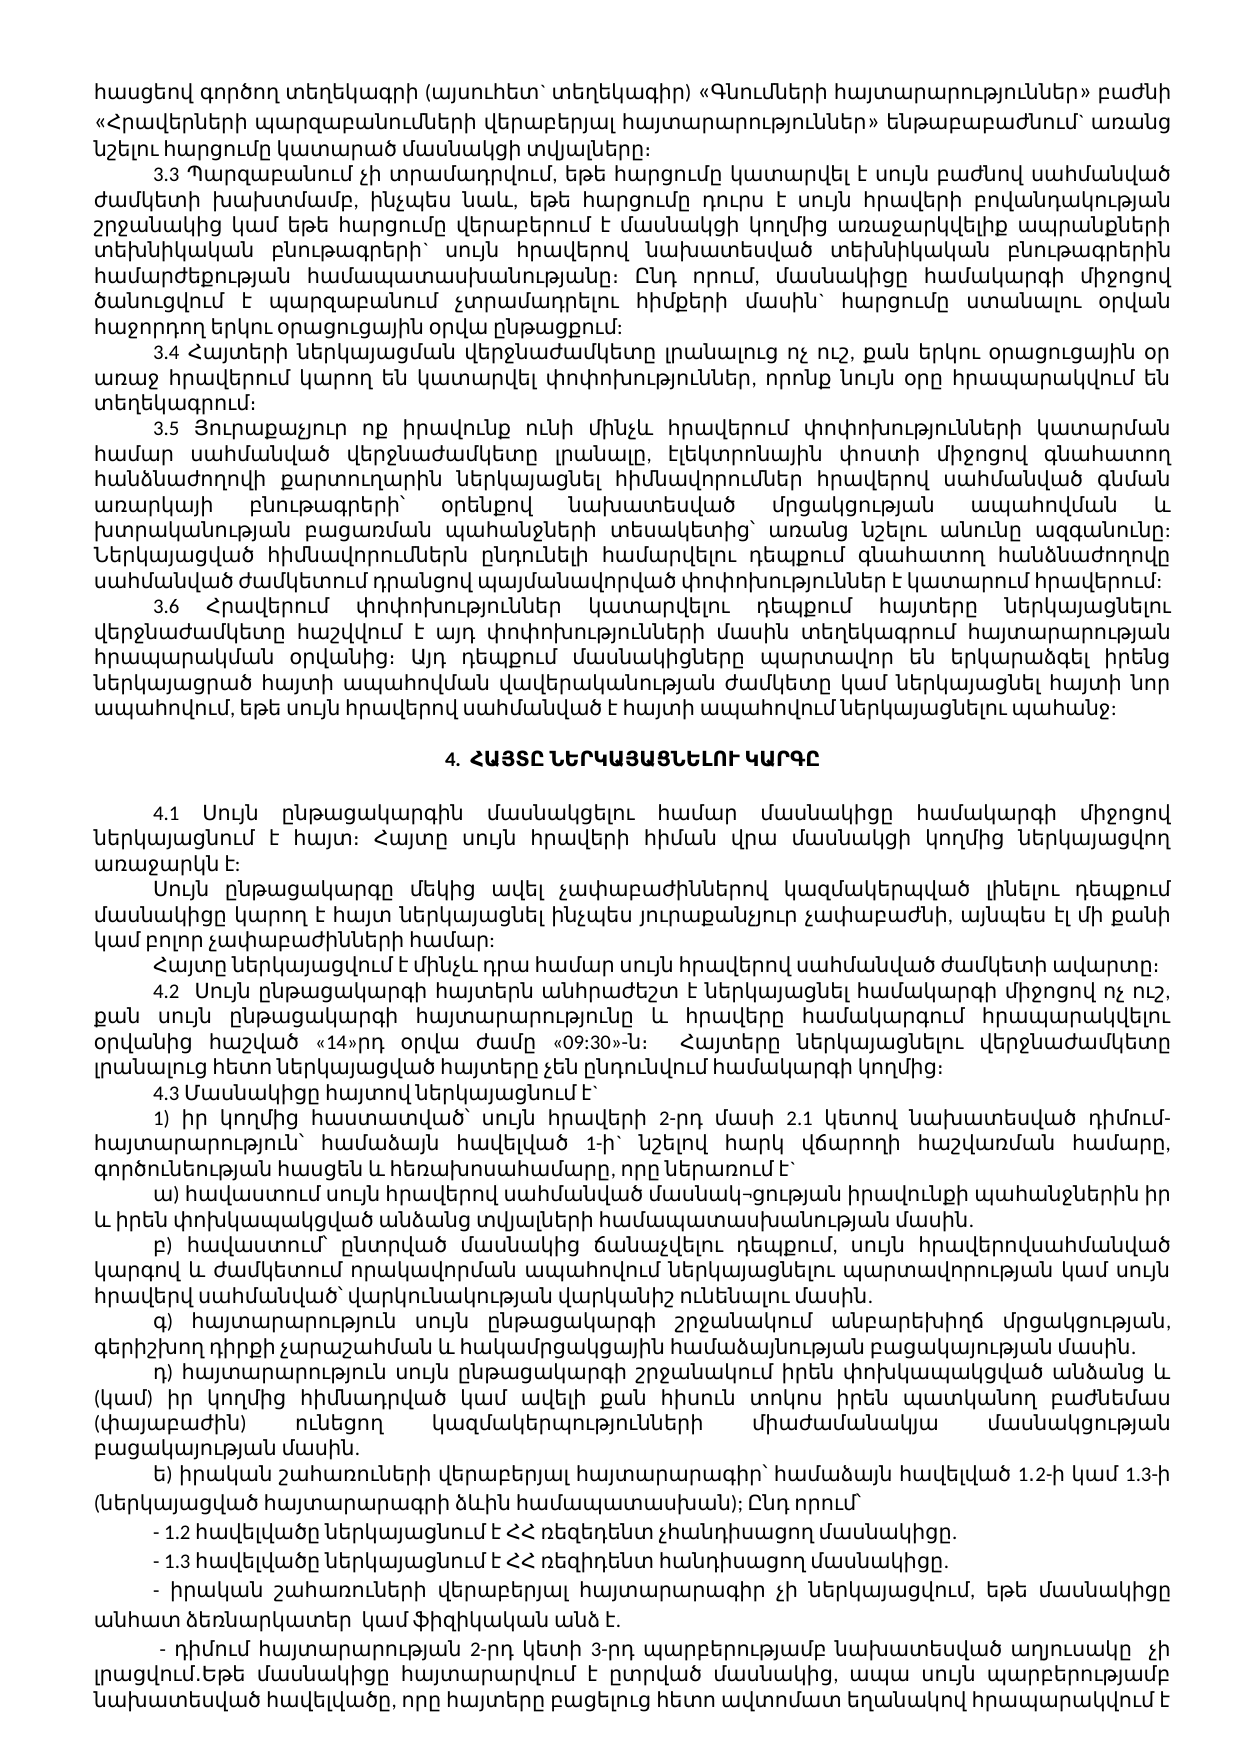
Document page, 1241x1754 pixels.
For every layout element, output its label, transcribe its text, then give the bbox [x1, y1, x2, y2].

text դ) հայտարարություն սույն ընթացակարգի շրջանակում իրեն փոխկապակցված անձանց և (կամ) իր կողմից հիմնադրված կամ ավելի քան հիսուն տոկոս իրեն պատկանող բաժնեմաս (փայաբաժին) ունեցող կազմակերպությունների միաժամանակյա մասնակցության բացակայության մասին. [94, 1359, 1171, 1461]
text 4.3 Մասնակիցը հայտով ներկայացնում է` [94, 1080, 1171, 1105]
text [94, 75, 1171, 161]
text 4.1 Սույն ընթացակարգին մասնակցելու համար մասնակիցը համակարգի միջոցով ներկայացնում է հայտ։ Հայտը սույն հրավերի հիման վրա մասնակցի կողմից ներկայացվող առաջարկն է: [94, 800, 1171, 876]
text 1) իր կողմից հաստատված՝ սույն հրավերի 2-րդ մասի 2.1 կետով նախատեսված դիմում-հայտարարություն՝ համաձայն հավելված 1-ի` նշելով հարկ վճարողի հաշվառման համարը, գործունեության հասցեն և հեռախոսահամարը, որը ներառում է` [94, 1105, 1171, 1181]
text 4.2 Սույն ընթացակարգի հայտերն անհրաժեշտ է ներկայացնել համակարգի միջոցով ոչ ուշ, քան սույն ընթացակարգի հայտարարությունը և հրավերը համակարգում հրապարակվելու օրվանից հաշված «14»րդ օրվա ժամը «09:30»-ն։ Հայտերը ներկայացնելու վերջնաժամկետը լրանալուց հետո ներկայացված հայտերը չեն ընդունվում համակարգի կողմից։ [94, 978, 1171, 1080]
text գ) հայտարարություն սույն ընթացակարգի շրջանակում անբարեխիղճ մրցակցության, գերիշխող դիրքի չարաշահման և հակամրցակցային համաձայնության բացակայության մասին. [94, 1308, 1171, 1359]
text 3.6 Հրավերում փոփոխություններ կատարվելու դեպքում հայտերը ներկայացնելու վերջնաժամկետը հաշվվում է այդ փոփոխությունների մասին տեղեկագրում հայտարարության հրապարակման օրվանից։ Այդ դեպքում մասնակիցները պարտավոր են երկարաձգել իրենց ներկայացրած հայտի ապահովման վավերականության ժամկետը կամ ներկայացնել հայտի նոր ապահովում, եթե սույն հրավերով սահմանված է հայտի ապահովում ներկայացնելու պահանջ: [94, 593, 1171, 721]
text ա) հավաստում սույն հրավերով սահմանված մասնակ¬ցության իրավունքի պահանջներին իր և իրեն փոխկապակցված անձանց տվյալների համապատասխանության մասին. [94, 1181, 1171, 1232]
text - իրական շահառուների վերաբերյալ հայտարարագիր չի ներկայացվում, եթե մասնակիցը անհատ ձեռնարկատեր կամ ֆիզիկական անձ է. [94, 1578, 1171, 1632]
text - 1.3 հավելվածը ներկայացնում է ՀՀ ռեզիդենտ հանդիսացող մասնակիցը. [94, 1548, 1171, 1574]
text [94, 1636, 1171, 1712]
text ե) իրական շահառուների վերաբերյալ հայտարարագիր՝ համաձայն հավելված 1․2-ի կամ 1.3-ի (ներկայացված հայտարարագրի ձևին համապատասխան); Ընդ որում՝ [94, 1461, 1171, 1516]
text Սույն ընթացակարգը մեկից ավել չափաբաժիններով կազմակերպված լինելու դեպքում մասնակիցը կարող է հայտ ներկայացնել ինչպես յուրաքանչյուր չափաբաժնի, այնպես էլ մի քանի կամ բոլոր չափաբաժինների համար: [94, 876, 1171, 953]
text 3.4 Հայտերի ներկայացման վերջնաժամկետը լրանալուց ոչ ուշ, քան երկու օրացուցային օր առաջ հրավերում կարող են կատարվել փոփոխություններ, որոնք նույն օրը հրապարակվում են տեղեկագրում։ [94, 339, 1171, 416]
text 3.3 Պարզաբանում չի տրամադրվում, եթե հարցումը կատարվել է սույն բաժնով սահմանված ժամկետի խախտմամբ, ինչպես նաև, եթե հարցումը դուրս է սույն հրավերի բովանդակության շրջանակից կամ եթե հարցումը վերաբերում է մասնակցի կողմից առաջարկվելիք ապրանքների տեխնիկական բնութագրերի` սույն հրավերով նախատեսված տեխնիկական բնութագրերին համարժեքության համապատասխանությանը։ Ընդ որում, մասնակիցը համակարգի միջոցով ծանուցվում է պարզաբանում չտրամադրելու հիմքերի մասին` հարցումը ստանալու օրվան հաջորդող երկու օրացուցային օրվա ընթացքում: [94, 161, 1171, 339]
text 3.5 Յուրաքաչյուր ոք իրավունք ունի մինչև հրավերում փոփոխությունների կատարման համար սահմանված վերջնաժամկետը լրանալը, էլեկտրոնային փոստի միջոցով գնահատող հանձնաժողովի քարտուղարին ներկայացնել հիմնավորումներ հրավերով սահմանված գնման առարկայի բնութագրերի՝ օրենքով նախատեսված մրցակցության ապահովման և խտրականության բացառման պահանջների տեսակետից՝ առանց նշելու անունը ազգանունը: Ներկայացված հիմնավորումներն ընդունելի համարվելու դեպքում գնահատող հանձնաժողովը սահմանված ժամկետում դրանցով պայմանավորված փոփոխություններ է կատարում հրավերում: [94, 416, 1171, 593]
text - 1.2 հավելվածը ներկայացնում է ՀՀ ռեզեդենտ չհանդիսացող մասնակիցը. [94, 1519, 1171, 1545]
text բ) հավաստում՝ ընտրված մասնակից ճանաչվելու դեպքում, սույն հրավերովսահմանված կարգով և ժամկետում որակավորման ապահովում ներկայացնելու պարտավորության կամ սույն հրավերվ սահմանված՝ վարկունակության վարկանիշ ունենալու մասին. [94, 1232, 1171, 1308]
text 4. ՀԱՅՏԸ ՆԵՐԿԱՅԱՑՆԵԼՈՒ ԿԱՐԳԸ [94, 746, 1171, 771]
text Հայտը ներկայացվում է մինչև դրա համար սույն հրավերով սահմանված ժամկետի ավարտը։ [94, 953, 1171, 978]
